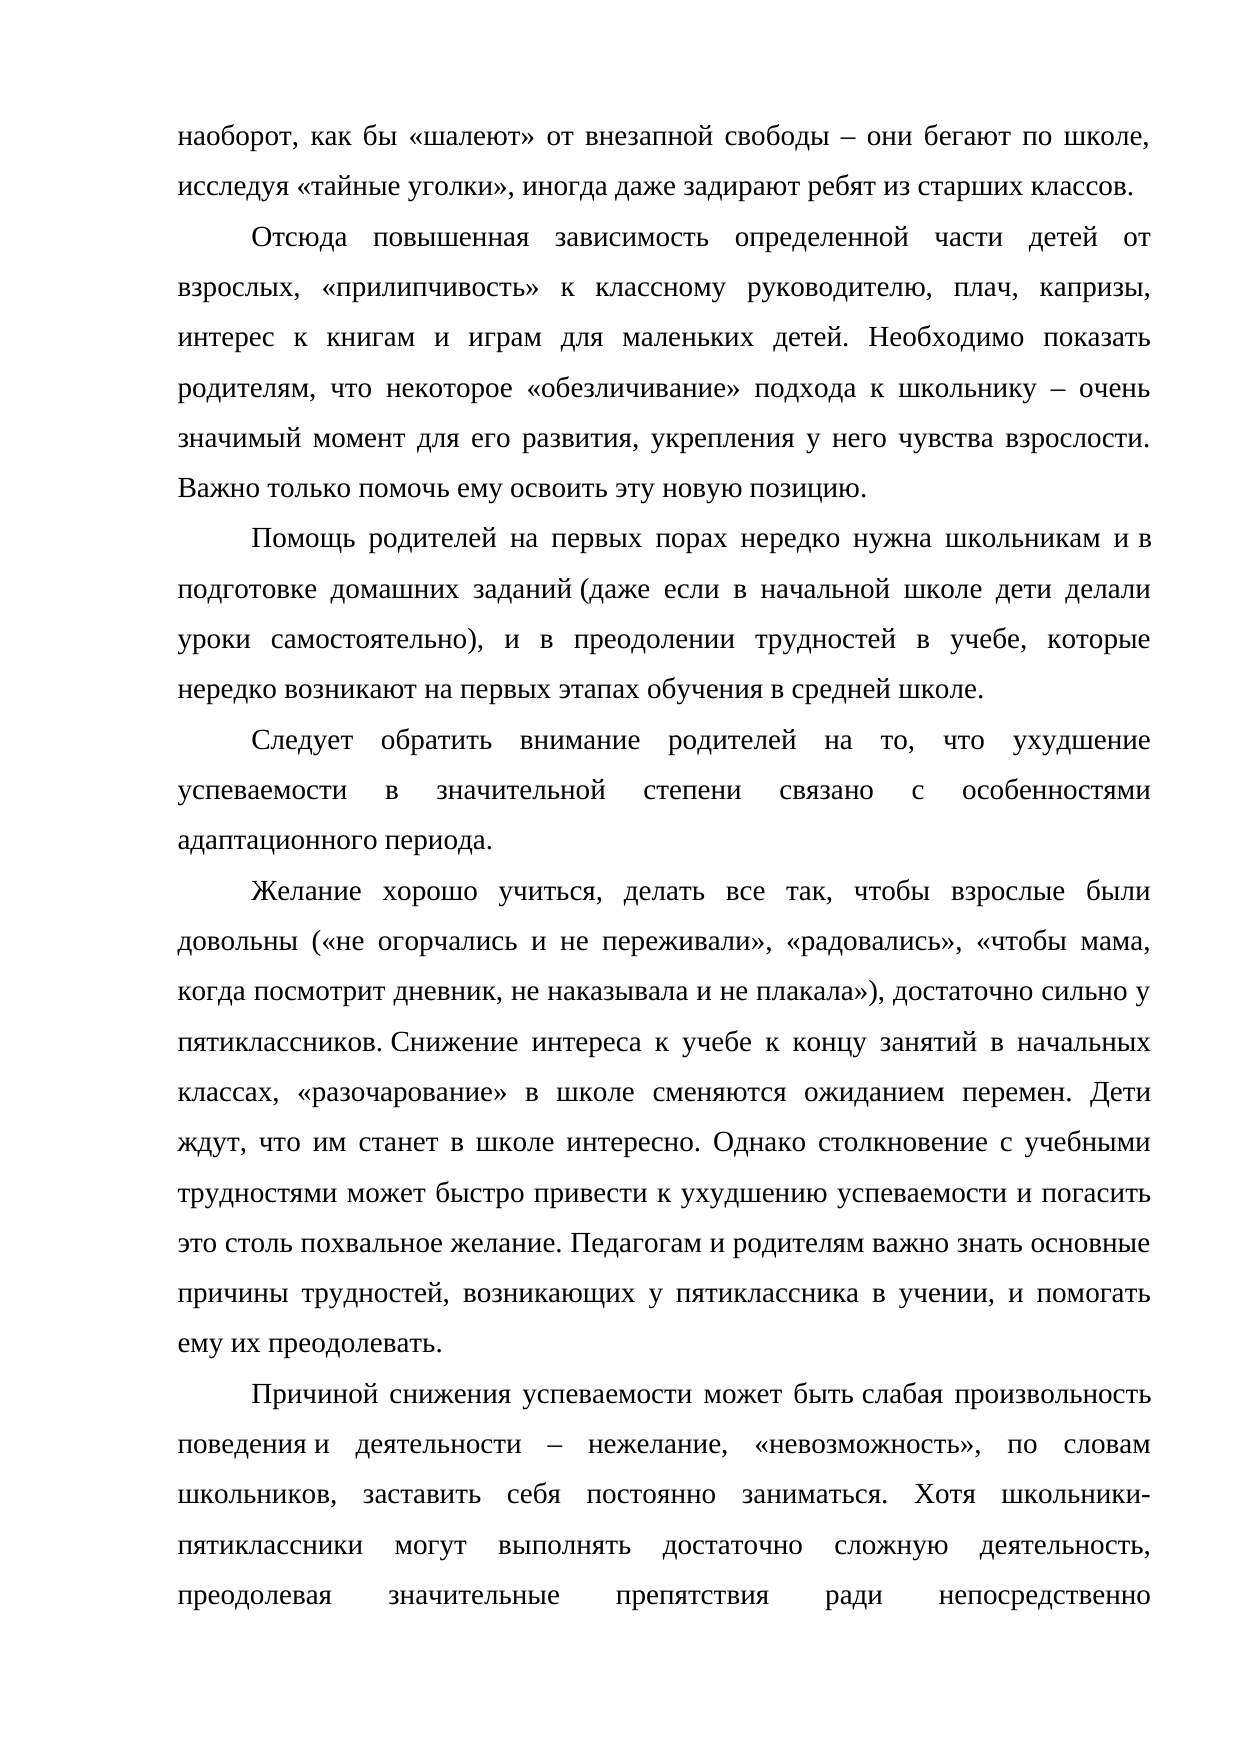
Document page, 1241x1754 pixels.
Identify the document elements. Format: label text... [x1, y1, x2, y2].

text Помощь родителей на первых порах нередко нужна школьникам и в подготовке домашних заданий (даже если в начальной школе дети делали уроки самостоятельно), и в преодолении трудностей в учебе, которые нередко возникают на первых этапах обучения в средней школе. [177, 521, 1152, 705]
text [177, 1376, 1152, 1611]
text Отсюда повышенная зависимость определенной части детей от взрослых, «прилипчивость» к классному руководителю, плач, капризы, интерес к книгам и играм для маленьких детей. Необходимо показать родителям, что некоторое «обезличивание» подхода к школьнику – очень значимый момент для его развития, укрепления у него чувства взрослости. Важно только помочь ему освоить эту новую позицию. [177, 219, 1152, 504]
text Следует обратить внимание родителей на то, что ухудшение успеваемости в значительной степени связано с особенностями адаптационного периода. [177, 722, 1152, 856]
text Желание хорошо учиться, делать все так, чтобы взрослые были довольны («не огорчались и не переживали», «радовались», «чтобы мама, когда посмотрит дневник, не наказывала и не плакала»), достаточно сильно у пятиклассников. Снижение интереса к учебе к концу занятий в начальных классах, «разочарование» в школе сменяются ожиданием перемен. Дети ждут, что им станет в школе интересно. Однако столкновение с учебными трудностями может быстро привести к ухудшению успеваемости и погасить это столь похвальное желание. Педагогам и родителям важно знать основные причины трудностей, возникающих у пятиклассника в учении, и помогать ему их преодолевать. [177, 873, 1152, 1359]
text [177, 118, 1152, 202]
